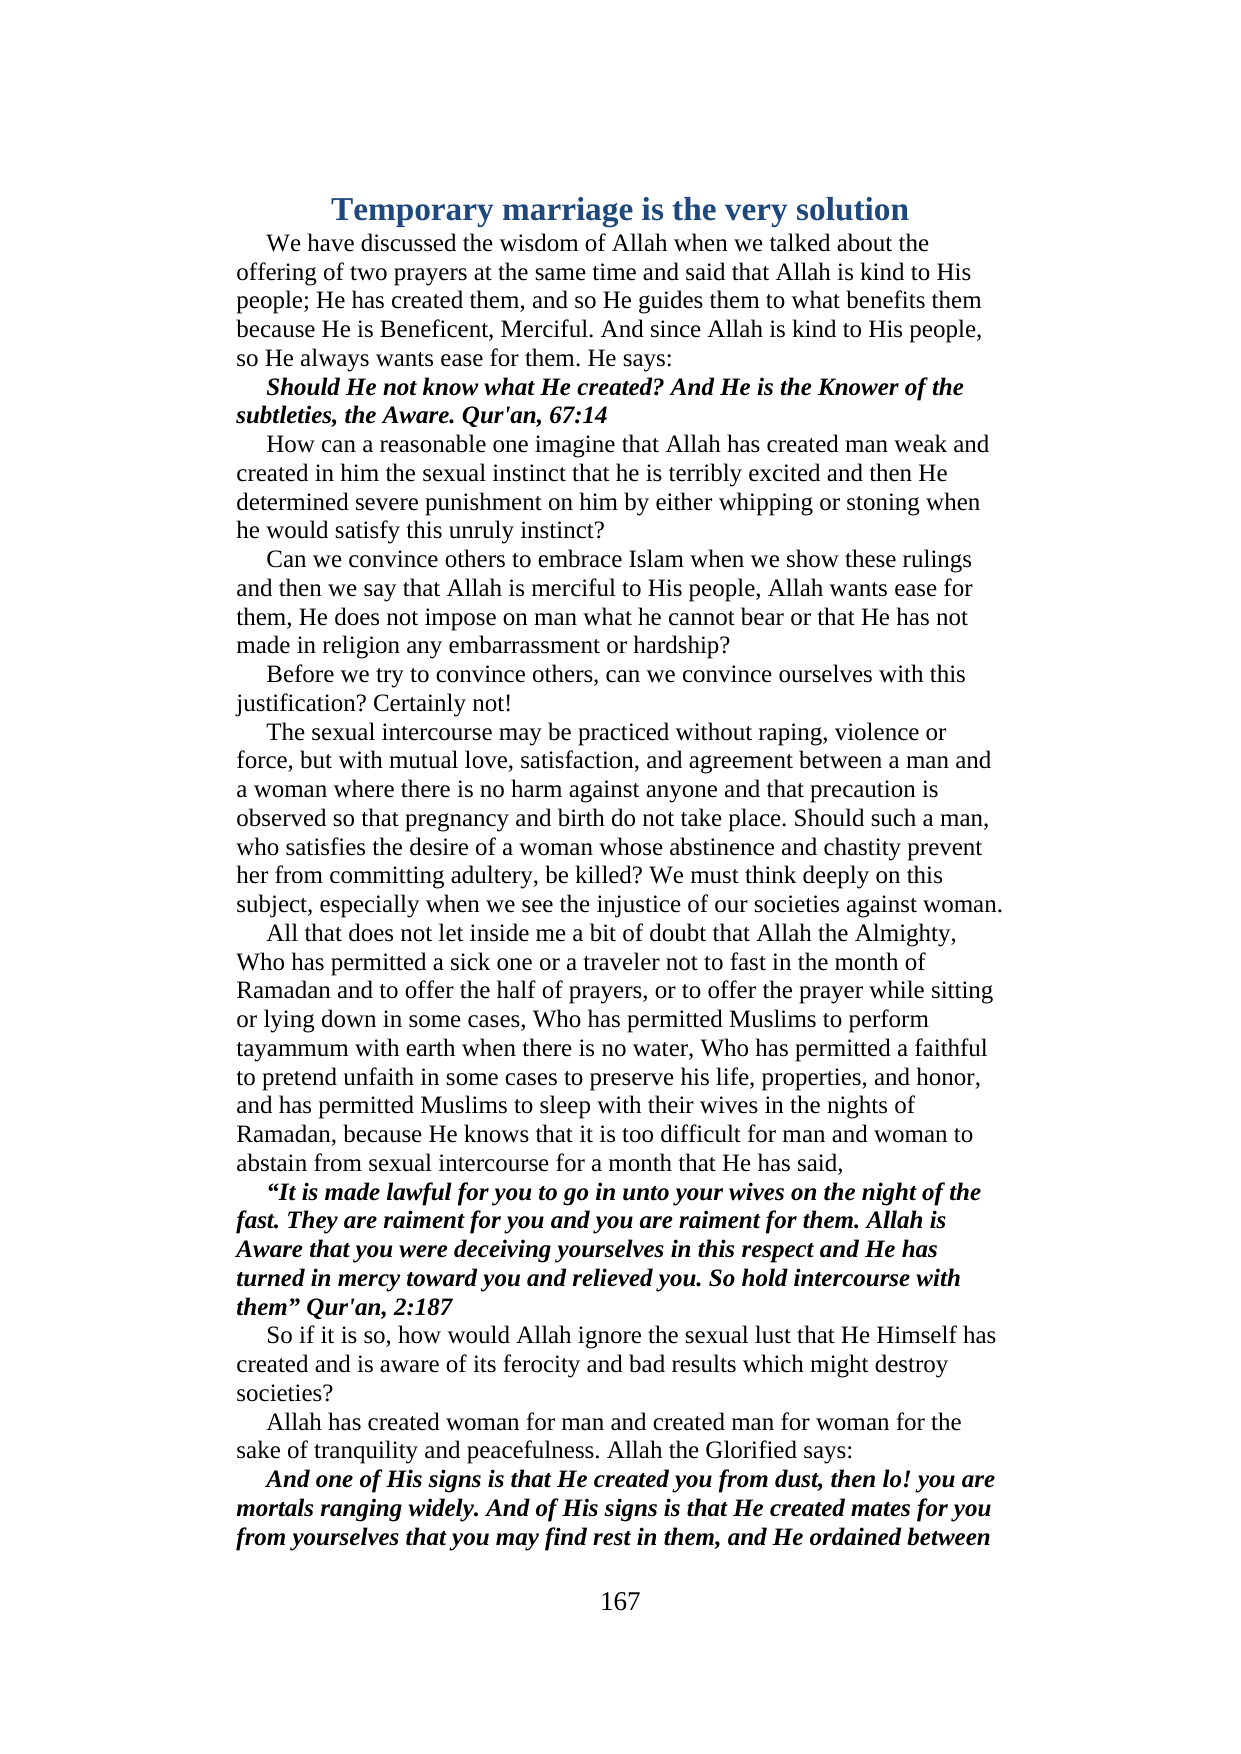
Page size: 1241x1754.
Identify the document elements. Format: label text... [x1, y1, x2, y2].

text All that does not let inside me a bit of doubt that Allah the Almighty, Who has permitted a sick one or a traveler not to fast in the month of Ramadan and to offer the half of prayers, or to offer the prayer while sitting or lying down in some cases, Who has permitted Muslims to perform tayammum with earth when there is no water, Who has permitted a faithful to pretend unfaith in some cases to preserve his life, properties, and honor, and has permitted Muslims to sleep with their wives in the nights of Ramadan, because He knows that it is too difficult for man and woman to abstain from sexual intercourse for a month that He has said, [236, 918, 1004, 1177]
text We have discussed the wisdom of Allah when we talked about the offering of two prayers at the same time and said that Allah is kind to His people; He has created them, and so He guides them to what benefits them because He is Beneficent, Merciful. And since Allah is kind to His people, so He always wants ease for them. He says: [236, 228, 1004, 372]
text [236, 1464, 1004, 1551]
text Should He not know what He created? And He is the Knower of the subtleties, the Aware. Qur'an, 67:14 [236, 372, 1004, 429]
text Can we convince others to embrace Islam when we show these rulings and then we say that Allah is merciful to His people, Allah wants ease for them, He does not impose on man what he cannot bear or that He has not made in religion any embarrassment or hardship? [236, 544, 1004, 659]
text Before we try to convince others, can we convince ourselves with this justification? Certainly not! [236, 659, 1004, 717]
text How can a reasonable one imagine that Allah has created man weak and created in him the sexual instinct that he is terribly excited and then He determined severe punishment on him by either whipping or stoning when he would satisfy this unruly instinct? [236, 429, 1004, 544]
text Allah has created woman for man and created man for woman for the sake of tranquility and peacefulness. Allah the Glorified says: [236, 1407, 1004, 1464]
text The sexual intercourse may be practiced without raping, violence or force, but with mutual love, satisfaction, and agreement between a man and a woman where there is no harm against anyone and that precaution is observed so that pregnancy and birth do not take place. Should such a man, who satisfies the desire of a woman whose abstinence and chastity prevent her from committing adultery, be killed? We must think deeply on this subject, especially when we see the injustice of our societies against woman. [236, 717, 1004, 918]
text So if it is so, how would Allah ignore the sexual lust that He Himself has created and is aware of its ferocity and bad results which might destroy societies? [236, 1321, 1004, 1407]
subtitle Temporary marriage is the very solution [236, 190, 1004, 228]
text “It is made lawful for you to go in unto your wives on the night of the fast. They are raiment for you and you are raiment for them. Allah is Aware that you were deceiving yourselves in this respect and He has turned in mercy toward you and relieved you. So hold intercourse with them” Qur'an, 2:187 [236, 1177, 1004, 1321]
